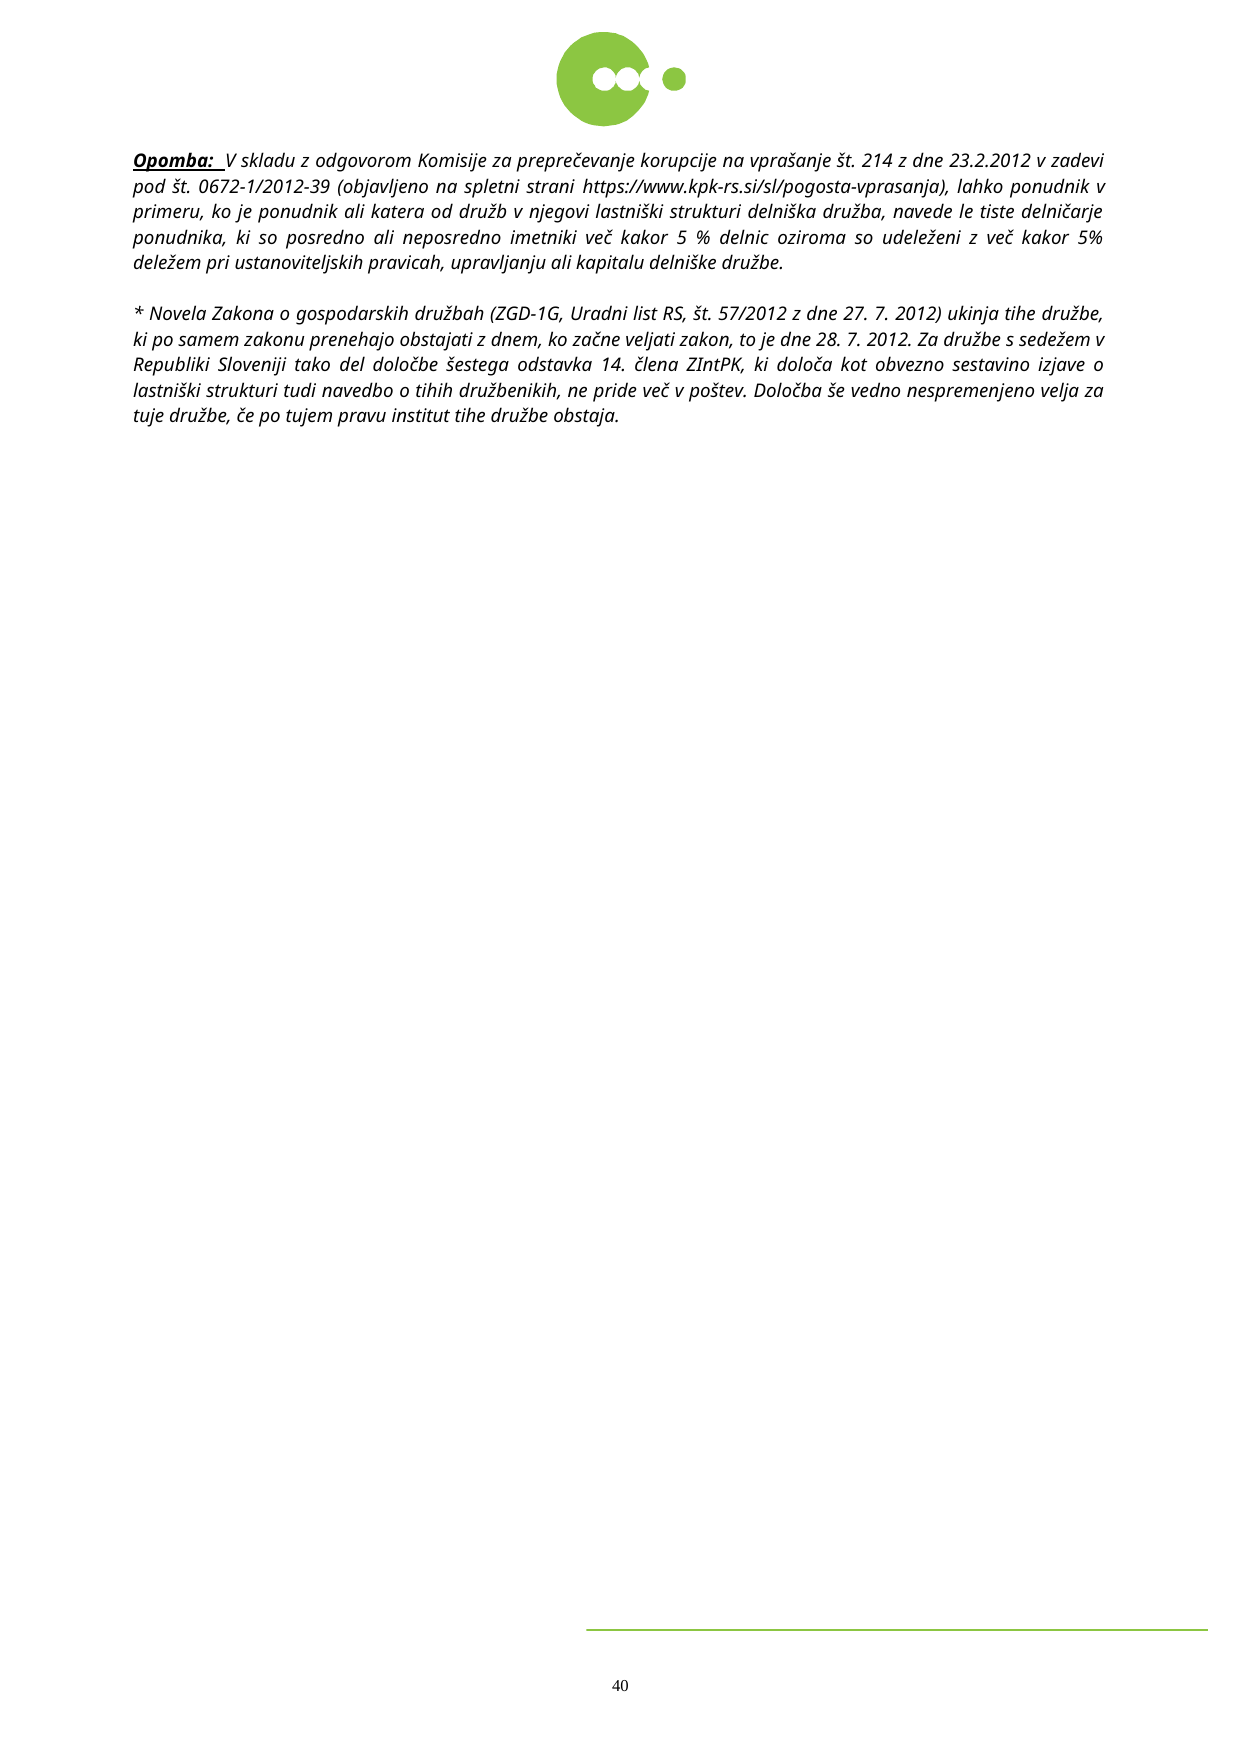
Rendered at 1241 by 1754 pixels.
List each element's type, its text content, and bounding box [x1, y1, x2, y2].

text * Novela Zakona o gospodarskih družbah (ZGD-1G, Uradni list RS, št. 57/2012 z dne 27. 7. 2012) ukinja tihe družbe, ki po samem zakonu prenehajo obstajati z dnem, ko začne veljati zakon, to je dne 28. 7. 2012. Za družbe s sedežem v Republiki Sloveniji tako del določbe šestega odstavka 14. člena ZIntPK, ki določa kot obvezno sestavino izjave o lastniški strukturi tudi navedbo o tihih družbenikih, ne pride več v poštev. Določba še vedno nespremenjeno velja za tuje družbe, če po tujem pravu institut tihe družbe obstaja. [133, 301, 1107, 428]
text Opomba: V skladu z odgovorom Komisije za preprečevanje korupcije na vprašanje št. 214 z dne 23.2.2012 v zadevi pod št. 0672-1/2012-39 (objavljeno na spletni strani https://www.kpk-rs.si/sl/pogosta-vprasanja), lahko ponudnik v primeru, ko je ponudnik ali katera od družb v njegovi lastniški strukturi delniška družba, navede le tiste delničarje ponudnika, ki so posredno ali neposredno imetniki več kakor 5 % delnic oziroma so udeleženi z več kakor 5% deležem pri ustanoviteljskih pravicah, upravljanju ali kapitalu delniške družbe. [133, 148, 1107, 275]
